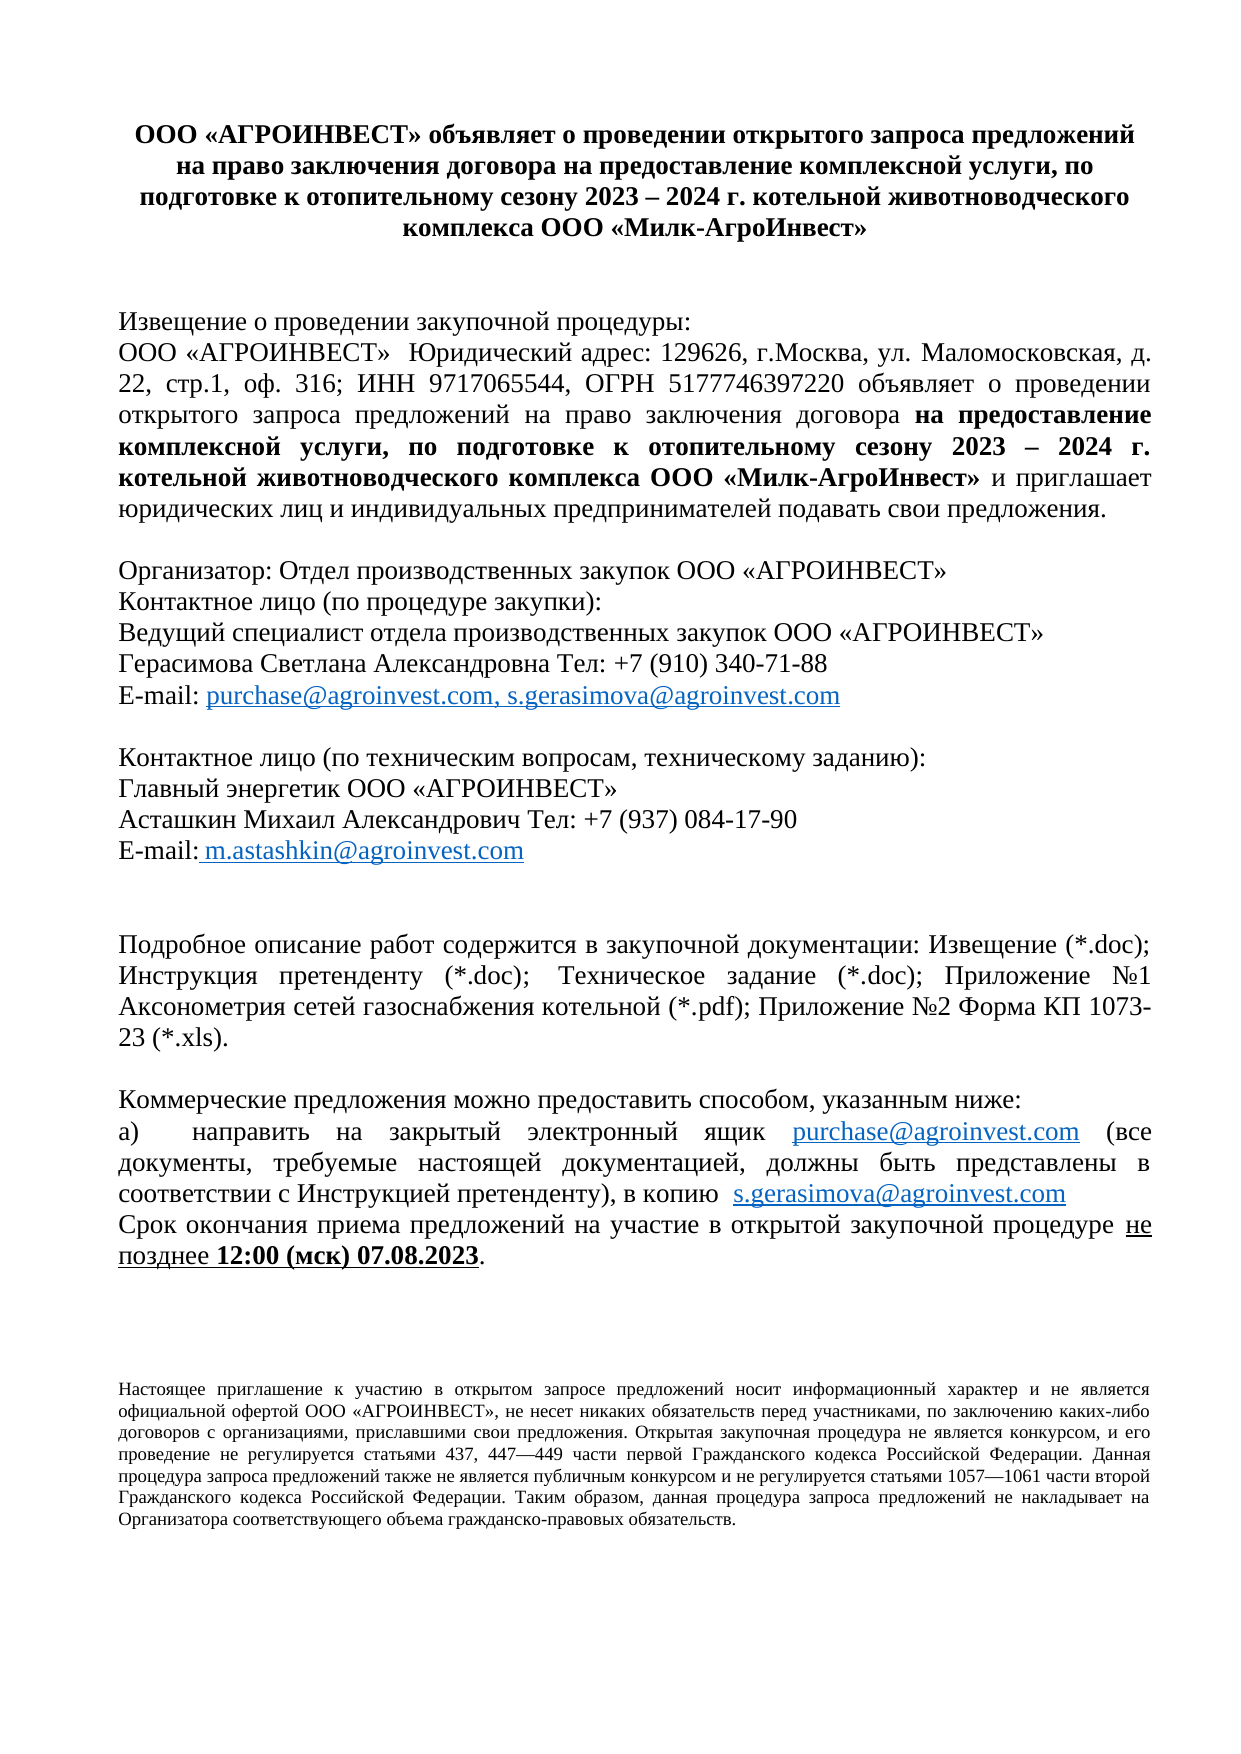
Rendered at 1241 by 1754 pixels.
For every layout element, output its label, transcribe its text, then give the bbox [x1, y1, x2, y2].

text Подробное описание работ содержится в закупочной документации: Извещение (*.doc); Инструкция претенденту (*.doc); Техническое задание (*.doc); Приложение №1 Аксонометрия сетей газоснабжения котельной (*.pdf); Приложение №2 Форма КП 1073-23 (*.xls). [118, 928, 1152, 1052]
text Е-mail: purchase@agroinvest.com, s.gerasimova@agroinvest.com [118, 679, 1152, 710]
text Коммерческие предложения можно предоставить способом, указанным ниже: [118, 1084, 1152, 1115]
text Организатор: Отдел производственных закупок ООО «АГРОИНВЕСТ» [118, 554, 1152, 585]
text Извещение о проведении закупочной процедуры: [118, 305, 1152, 336]
text Ведущий специалист отдела производственных закупок ООО «АГРОИНВЕСТ» [118, 616, 1152, 648]
text Контактное лицо (по процедуре закупки): [118, 585, 1152, 616]
text ООО «АГРОИНВЕСТ» объявляет о проведении открытого запроса предложений на право заключения договора на предоставление комплексной услуги, по подготовке к отопительному сезону 2023 – 2024 г. котельной животноводческого комплекса ООО «Милк-АгроИнвест» [118, 118, 1152, 243]
list Настоящее приглашение к участию в открытом запросе предложений носит информационный характер и не является официальной офертой ООО «АГРОИНВЕСТ», не несет никаких обязательств перед участниками, по заключению каких-либо договоров с организациями, приславшими свои предложения. Открытая закупочная процедура не является конкурсом, и его проведение не регулируется статьями 437, 447—449 части первой Гражданского кодекса Российской Федерации. Данная процедура запроса предложений также не является публичным конкурсом и не регулируется статьями 1057—1061 части второй Гражданского кодекса Российской Федерации. Таким образом, данная процедура запроса предложений не накладывает на Организатора соответствующего объема гражданско-правовых обязательств. [118, 1378, 1152, 1529]
list направить на закрытый электронный ящик purchase@agroinvest.com (все документы, требуемые настоящей документацией, должны быть представлены в соответствии с Инструкцией претенденту), в копию s.gerasimova@agroinvest.com [118, 1115, 1152, 1208]
text Асташкин Михаил Александрович Тел: +7 (937) 084-17-90 [118, 803, 1152, 834]
list ООО «АГРОИНВЕСТ» Юридический адрес: 129626, г.Москва, ул. Маломосковская, д. 22, стр.1, оф. 316; ИНН 9717065544, ОГРН 5177746397220 объявляет о проведении открытого запроса предложений на право заключения договора на предоставление комплексной услуги, по подготовке к отопительному сезону 2023 – 2024 г. котельной животноводческого комплекса ООО «Милк-АгроИнвест» и приглашает юридических лиц и индивидуальных предпринимателей подавать свои предложения. [118, 336, 1152, 523]
text Срок окончания приема предложений на участие в открытой закупочной процедуре не позднее 12:00 (мск) 07.08.2023. [118, 1208, 1152, 1271]
text Контактное лицо (по техническим вопросам, техническому заданию): [118, 741, 1152, 772]
text Герасимова Светлана Александровна Тел: +7 (910) 340-71-88 [118, 648, 1152, 679]
text Е-mail: m.astashkin@agroinvest.com [118, 834, 1152, 866]
text Главный энергетик ООО «АГРОИНВЕСТ» [118, 772, 1152, 803]
